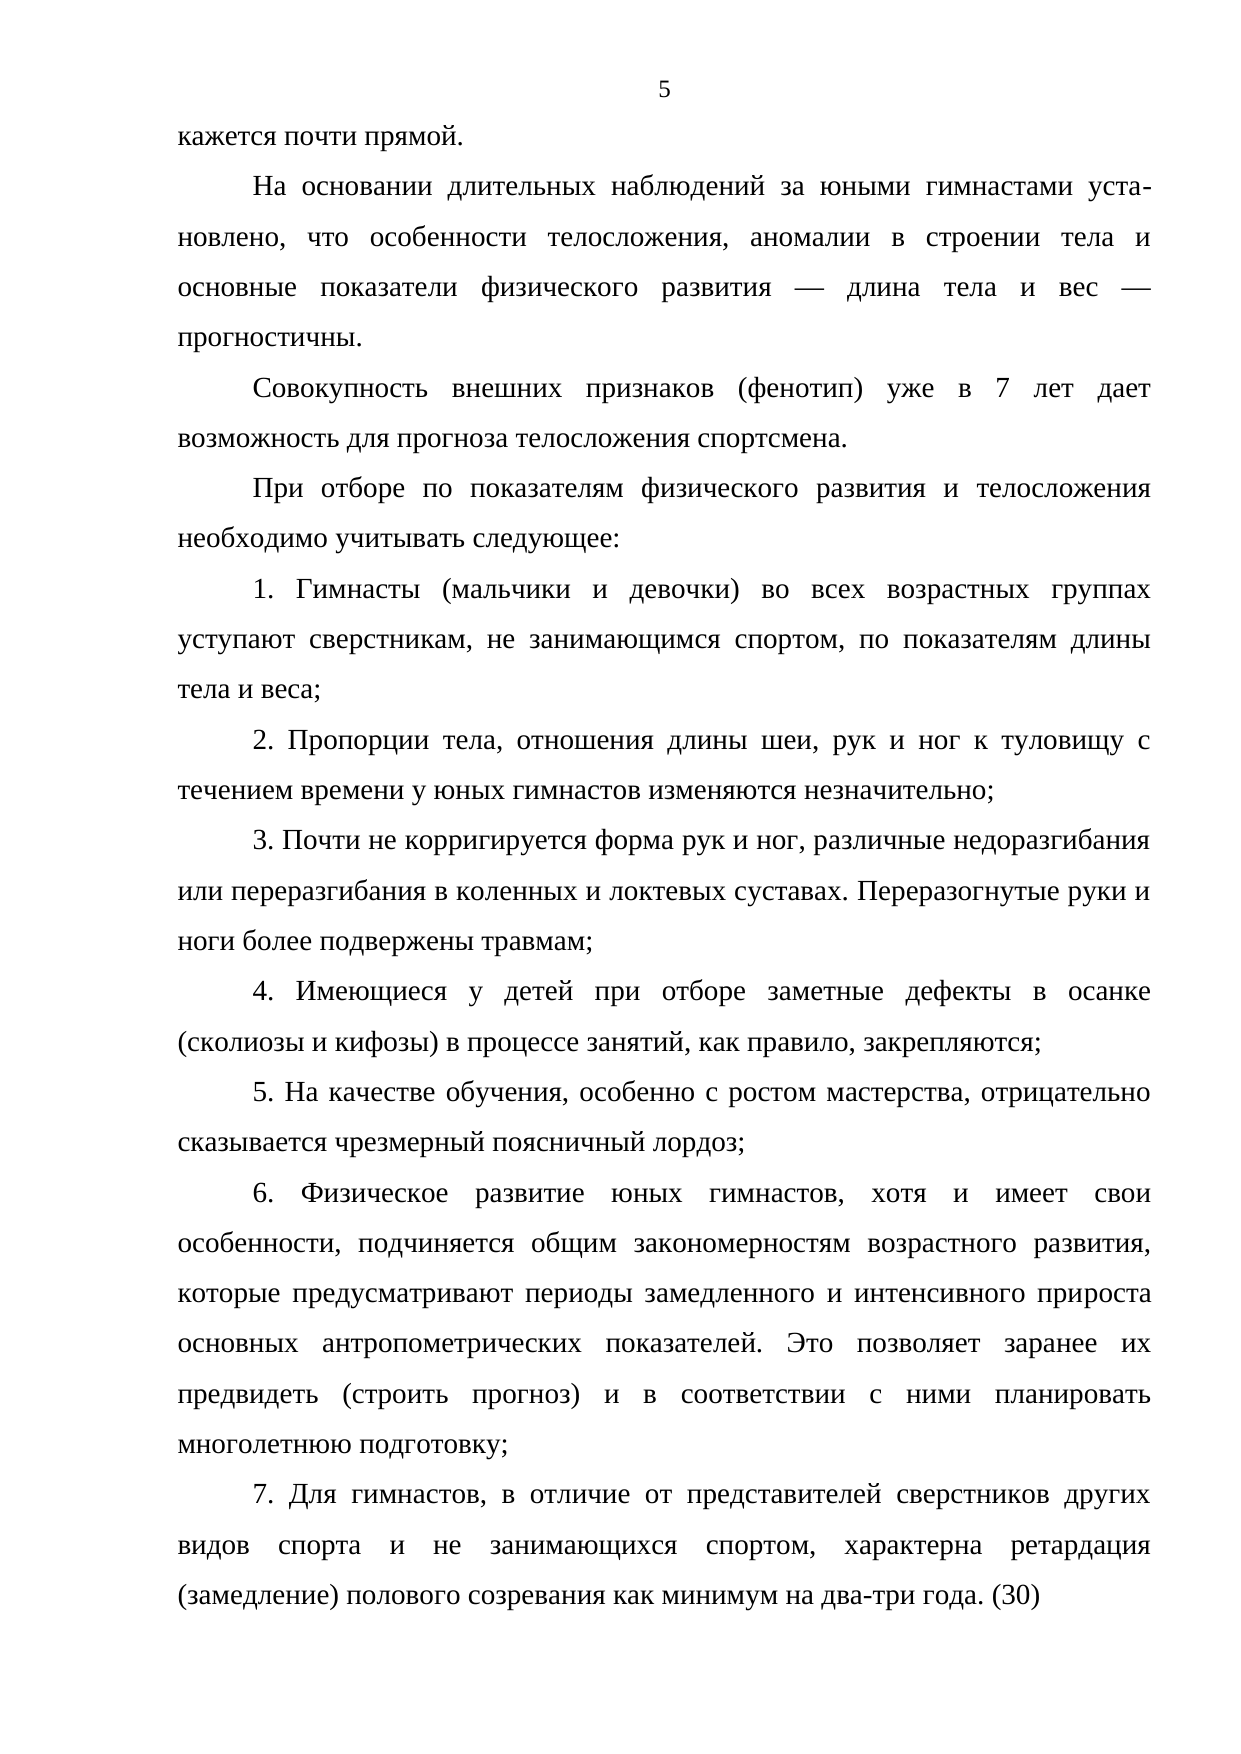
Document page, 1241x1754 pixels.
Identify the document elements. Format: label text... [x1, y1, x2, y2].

text 7. Для гимнастов, в отличие от представителей сверстников других видов спорта и не занимающихся спортом, характерна ретардация (замедление) полового созревания как минимум на два-три года. (30) [177, 1477, 1152, 1611]
text 5. На качестве обучения, особенно с ростом мастерства, отрицательно сказывается чрезмерный поясничный лордоз; [177, 1074, 1152, 1158]
text При отборе по показателям физического развития и телосложения необходимо учитывать следующее: [177, 470, 1152, 554]
text 6. Физическое развитие юных гимнастов, хотя и имеет свои особенности, подчиняется общим закономерностям возрастного развития, которые предусматривают периоды замедленного и интенсивного прироста основных антропометрических показателей. Это позволяет заранее их предвидеть (строить прогноз) и в соответствии с ними планировать многолетнюю подготовку; [177, 1175, 1152, 1460]
text 2. Пропорции тела, отношения длины шеи, рук и ног к туловищу с течением времени у юных гимнастов изменяются незначительно; [177, 722, 1152, 806]
text 1. Гимнасты (мальчики и девочки) во всех возрастных группах уступают сверстникам, не занимающимся спортом, по показателям длины тела и веса; [177, 571, 1152, 705]
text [177, 118, 1152, 152]
text 3. Почти не корригируется форма рук и ног, различные недоразгибания или переразгибания в коленных и локтевых суставах. Переразогнутые руки и ноги более подвержены травмам; [177, 822, 1152, 957]
text Совокупность внешних признаков (фенотип) уже в 7 лет дает возможность для прогноза телосложения спортсмена. [177, 370, 1152, 453]
text 4. Имеющиеся у детей при отборе заметные дефекты в осанке (сколиозы и кифозы) в процессе занятий, как правило, закрепляются; [177, 973, 1152, 1057]
text На основании длительных наблюдений за юными гимнастами установлено, что особенности телосложения, аномалии в строении тела и основные показатели физического развития — длина тела и вес — прогностичны. [177, 168, 1152, 353]
